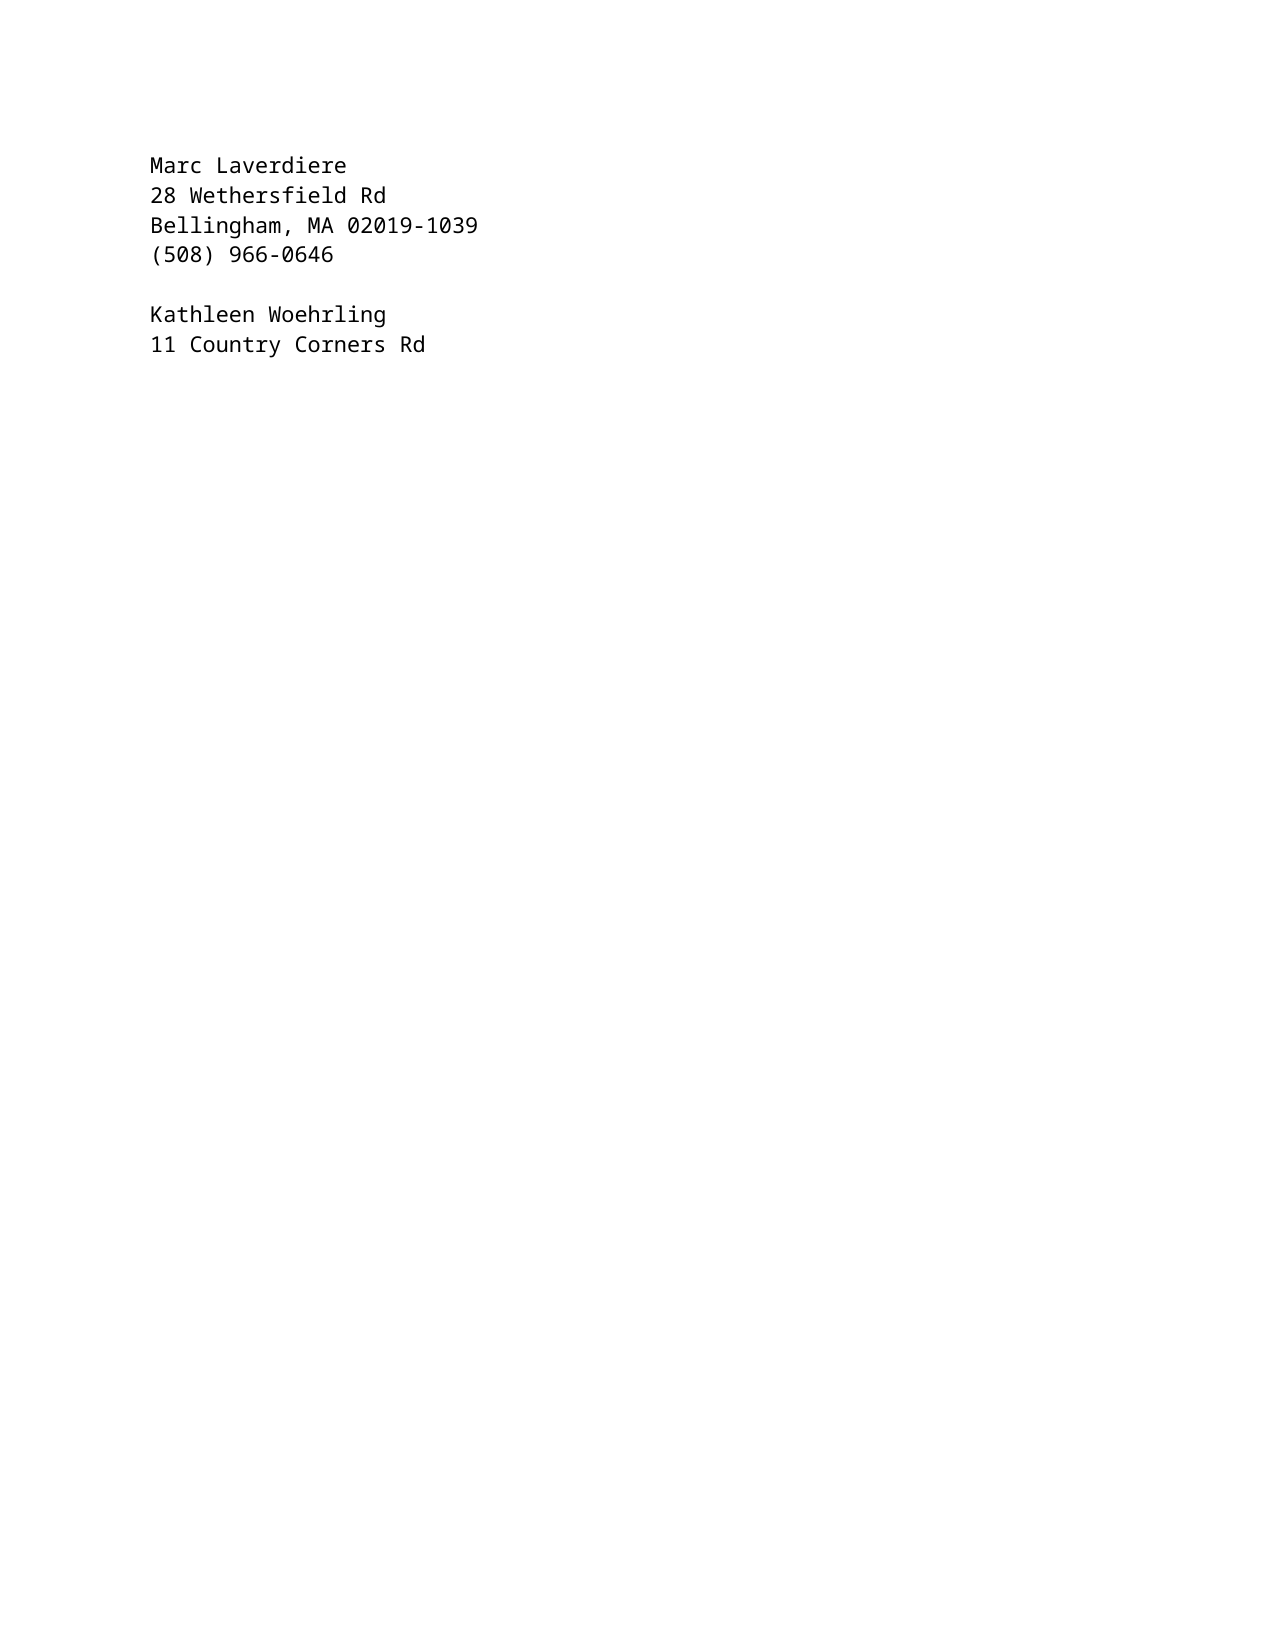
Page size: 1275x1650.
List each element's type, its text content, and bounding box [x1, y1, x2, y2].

text Marc Laverdiere [150, 150, 1125, 180]
text Kathleen Woehrling [150, 299, 1125, 329]
text 11 Country Corners Rd [150, 329, 1125, 358]
text (508) 966-0646 [150, 239, 1125, 269]
text Bellingham, MA 02019-1039 [150, 209, 1125, 239]
text 28 Wethersfield Rd [150, 180, 1125, 209]
